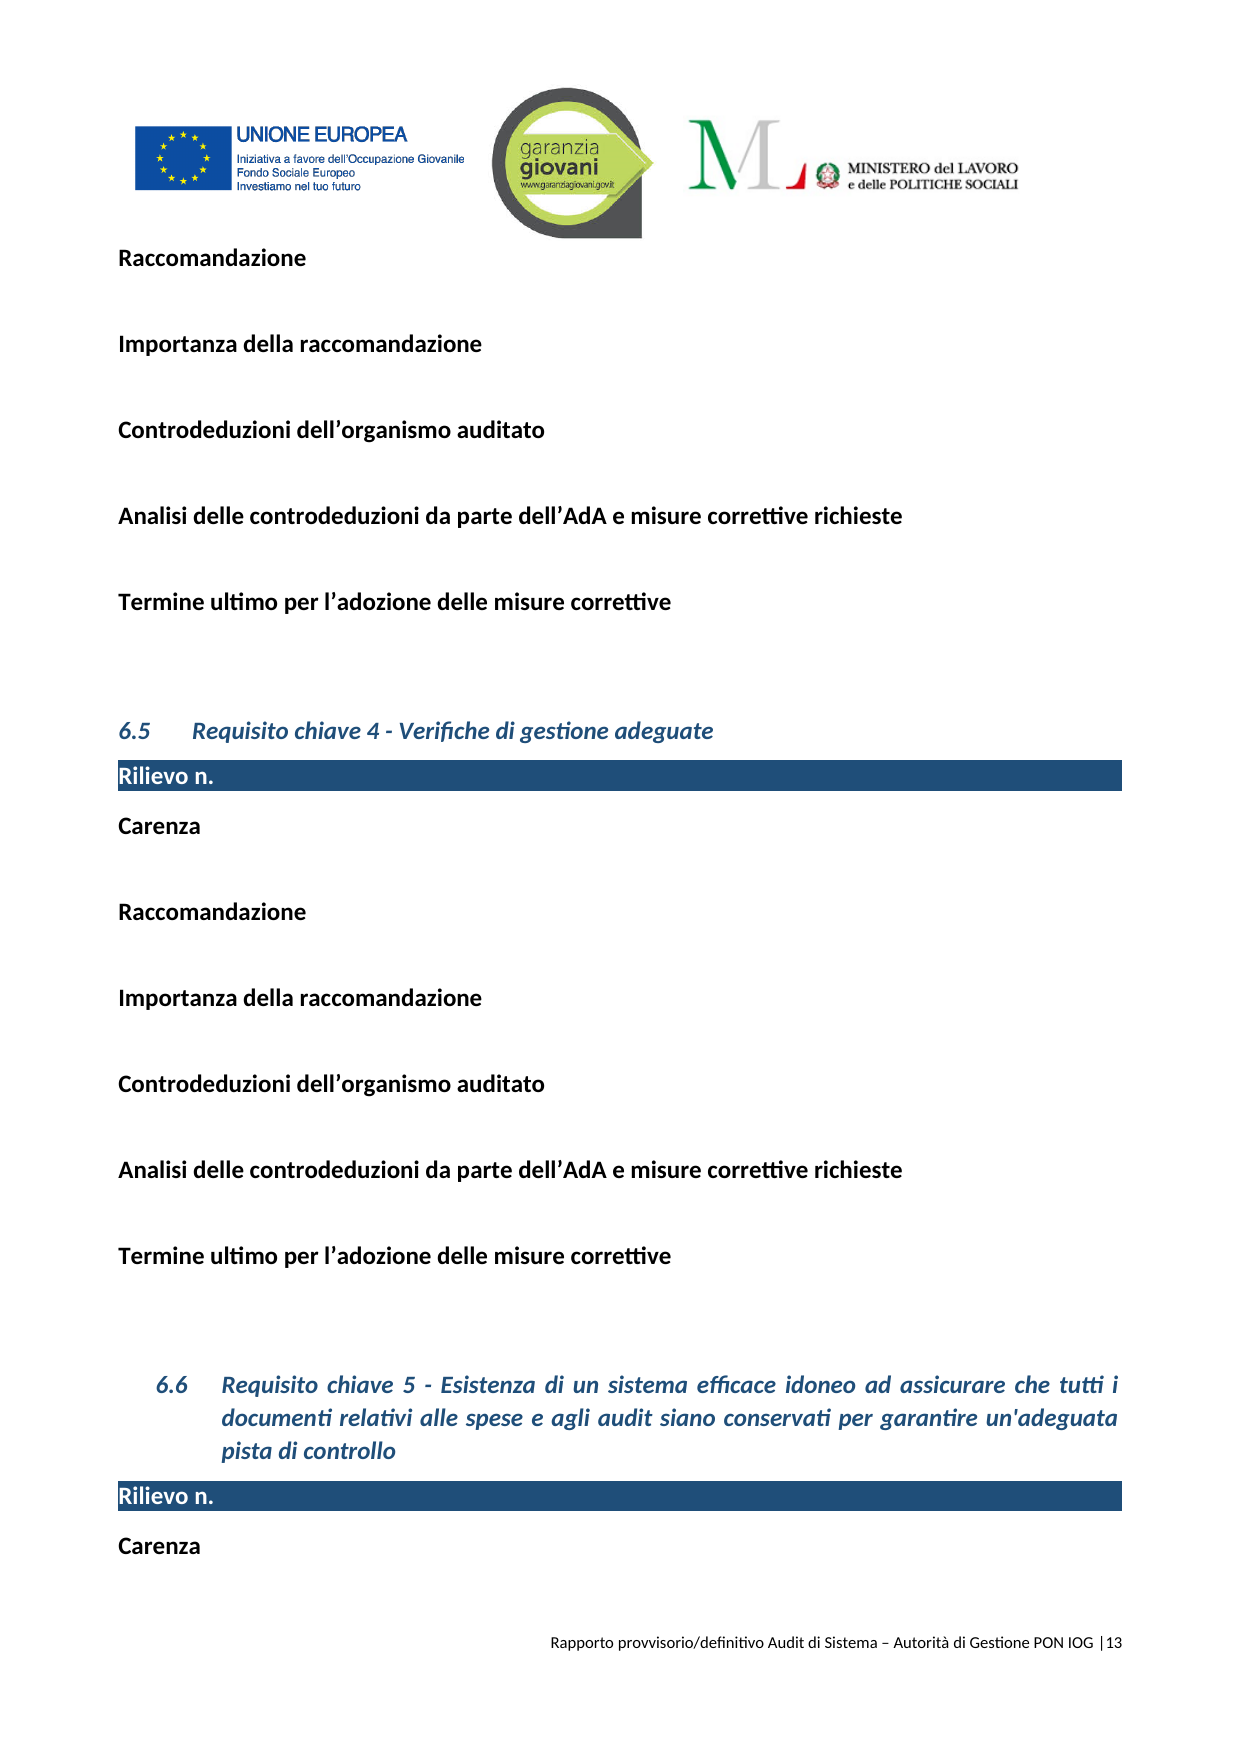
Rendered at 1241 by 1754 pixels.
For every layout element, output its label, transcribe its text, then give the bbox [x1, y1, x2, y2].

text Termine ultimo per l’adozione delle misure correttive [118, 586, 1122, 616]
text Importanza della raccomandazione [118, 328, 1122, 358]
text Carenza [118, 1530, 1122, 1561]
text Raccomandazione [118, 896, 1122, 927]
text Importanza della raccomandazione [118, 982, 1122, 1013]
text Controdeduzioni dell’organismo auditato [118, 414, 1122, 444]
text Termine ultimo per l’adozione delle misure correttive [118, 1240, 1122, 1271]
subtitle Requisito chiave 5 - Esistenza di un sistema efficace idoneo ad assicurare che tutti i documenti relativi alle spese e agli audit siano conservati per garantire un'adeguata pista di controllo [155, 1369, 1122, 1466]
text Carenza [118, 810, 1122, 841]
subtitle 6.5 Requisito chiave 4 - Verifiche di gestione adeguate [118, 715, 1122, 746]
text Analisi delle controdeduzioni da parte dell’AdA e misure correttive richieste [118, 1154, 1122, 1185]
text Analisi delle controdeduzioni da parte dell’AdA e misure correttive richieste [118, 500, 1122, 530]
text Rilievo n. [118, 1481, 1122, 1511]
text Raccomandazione [118, 242, 1122, 272]
text Rilievo n. [118, 760, 1122, 791]
text Controdeduzioni dell’organismo auditato [118, 1068, 1122, 1099]
